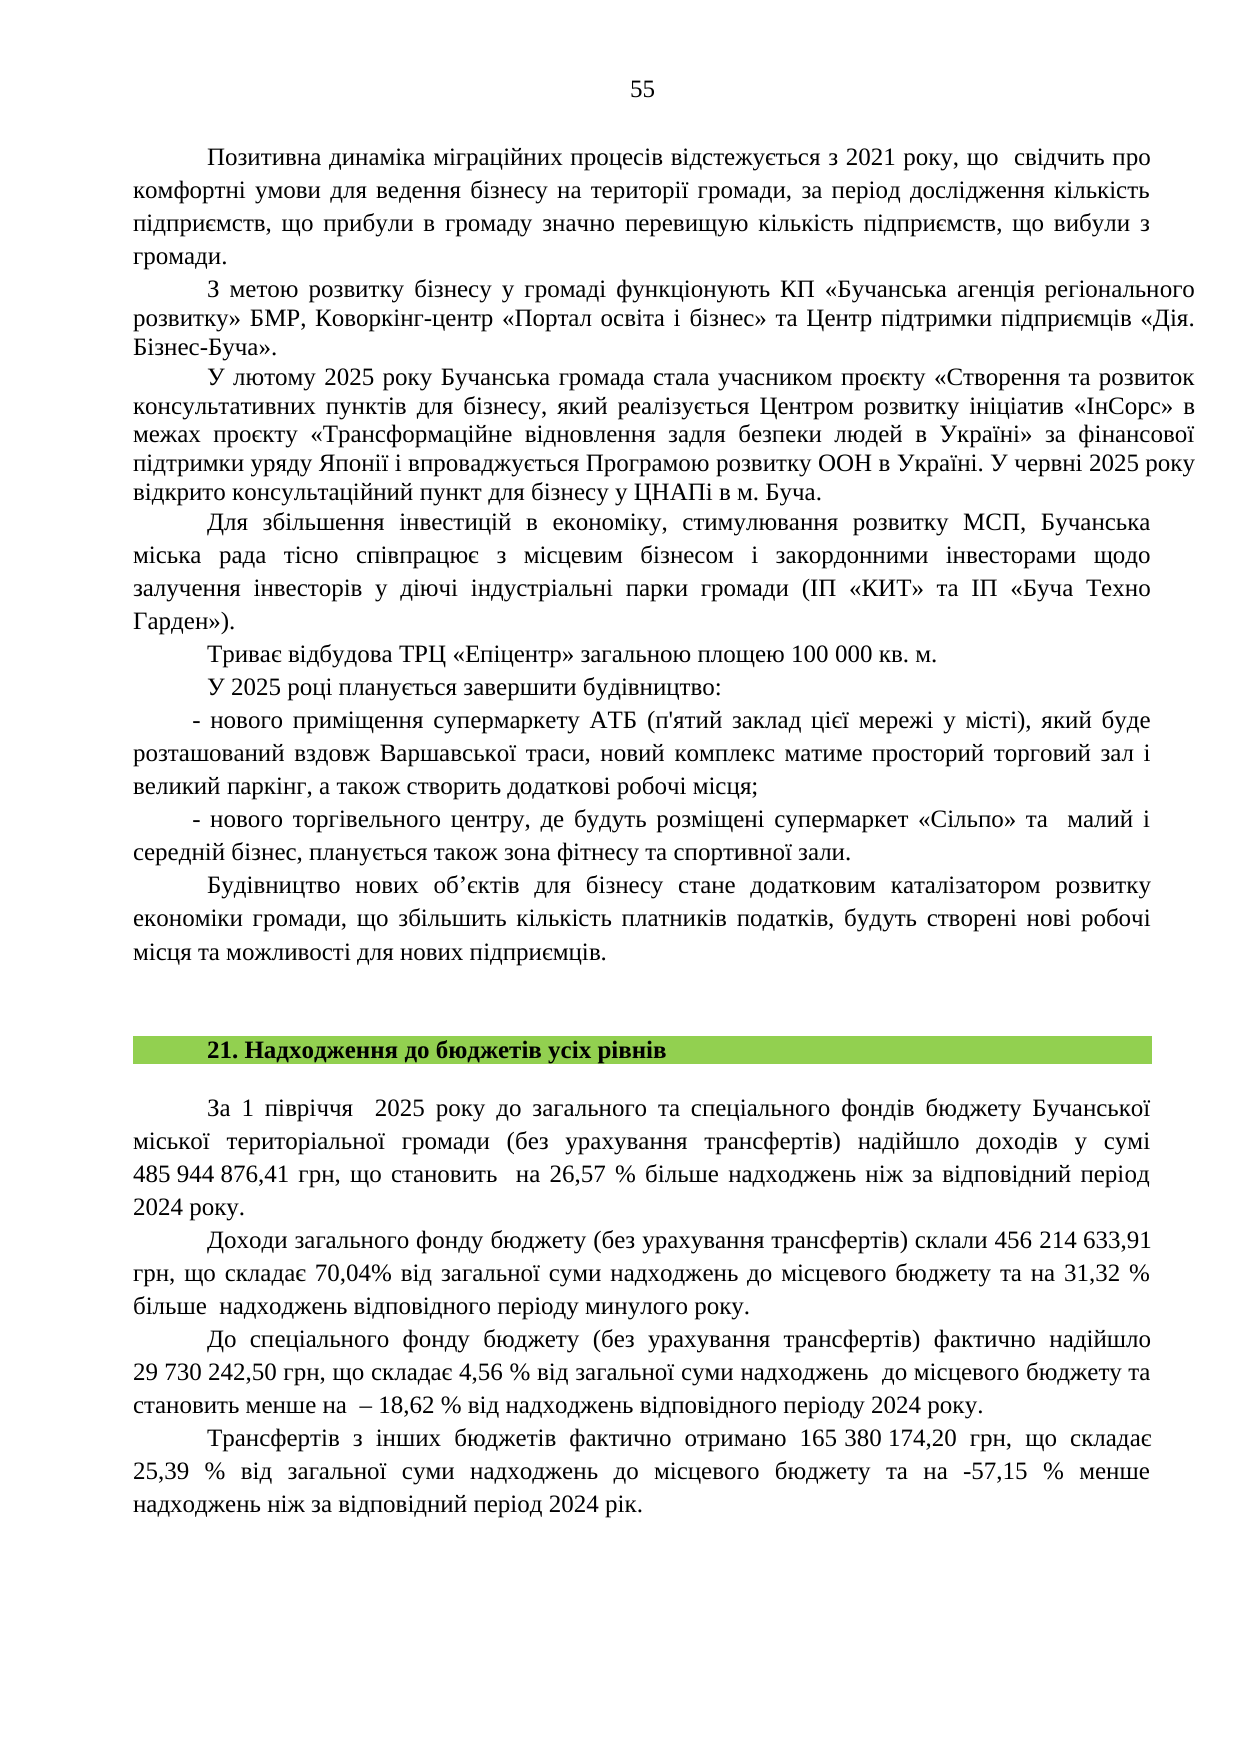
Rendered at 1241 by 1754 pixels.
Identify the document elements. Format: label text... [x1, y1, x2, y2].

text 21. Надходження до бюджетів усіх рівнів [133, 1036, 1152, 1064]
text За 1 півріччя 2025 року до загального та спеціального фондів бюджету Бучанської міської територіальної громади (без урахування трансфертів) надійшло доходів у сумі 485 944 876,41 грн, що становить на 26,57 % більше надходжень ніж за відповідний період 2024 року. [133, 1093, 1152, 1221]
text - нового приміщення супермаркету АТБ (п'ятий заклад цієї мережі у місті), який буде розташований вздовж Варшавської траси, новий комплекс матиме просторий торговий зал і великий паркінг, а також створить додаткові робочі місця; [133, 705, 1152, 800]
text Будівництво нових об’єктів для бізнесу стане додатковим каталізатором розвитку економіки громади, що збільшить кількість платників податків, будуть створені нові робочі місця та можливості для нових підприємців. [133, 871, 1152, 965]
text Доходи загального фонду бюджету (без урахування трансфертів) склали 456 214 633,91 грн, що складає 70,04% від загальної суми надходжень до місцевого бюджету та на 31,32 % більше надходжень відповідного періоду минулого року. [133, 1225, 1152, 1320]
text У 2025 році планується завершити будівництво: [133, 672, 1152, 701]
text Триває відбудова ТРЦ «Епіцентр» загальною площею 100 000 кв. м. [133, 639, 1152, 668]
text Трансфертів з інших бюджетів фактично отримано 165 380 174,20 грн, що складає 25,39 % від загальної суми надходжень до місцевого бюджету та на -57,15 % менше надходжень ніж за відповідний період 2024 рік. [133, 1423, 1152, 1518]
text Позитивна динаміка міграційних процесів відстежується з 2021 року, що свідчить про комфортні умови для ведення бізнесу на території громади, за період дослідження кількість підприємств, що прибули в громаду значно перевищую кількість підприємств, що вибули з громади. [133, 142, 1152, 270]
text До спеціального фонду бюджету (без урахування трансфертів) фактично надійшло 29 730 242,50 грн, що складає 4,56 % від загальної суми надходжень до місцевого бюджету та становить менше на – 18,62 % від надходжень відповідного періоду 2024 року. [133, 1324, 1152, 1419]
text Для збільшення інвестицій в економіку, стимулювання розвитку МСП, Бучанська міська рада тісно співпрацює з місцевим бізнесом і закордонними інвесторами щодо залучення інвесторів у діючі індустріальні парки громади (ІП «КИТ» та ІП «Буча Техно Гарден»). [133, 507, 1152, 635]
text У лютому 2025 року Бучанська громада стала учасником проєкту «Створення та розвиток консультативних пунктів для бізнесу, який реалізується Центром розвитку ініціатив «ІнСорс» в межах проєкту «Трансформаційне відновлення задля безпеки людей в Україні» за фінансової підтримки уряду Японії і впроваджується Програмою розвитку ООН в Україні. У червні 2025 року відкрито консультаційний пункт для бізнесу у ЦНАПі в м. Буча. [133, 362, 1196, 506]
text - нового торгівельного центру, де будуть розміщені супермаркет «Сільпо» та малий і середній бізнес, планується також зона фітнесу та спортивної зали. [133, 804, 1152, 866]
text З метою розвитку бізнесу у громаді функціонують КП «Бучанська агенція регіонального розвитку» БМР, Коворкінг-центр «Портал освіта і бізнес» та Центр підтримки підприємців «Дія. Бізнес-Буча». [133, 274, 1196, 361]
